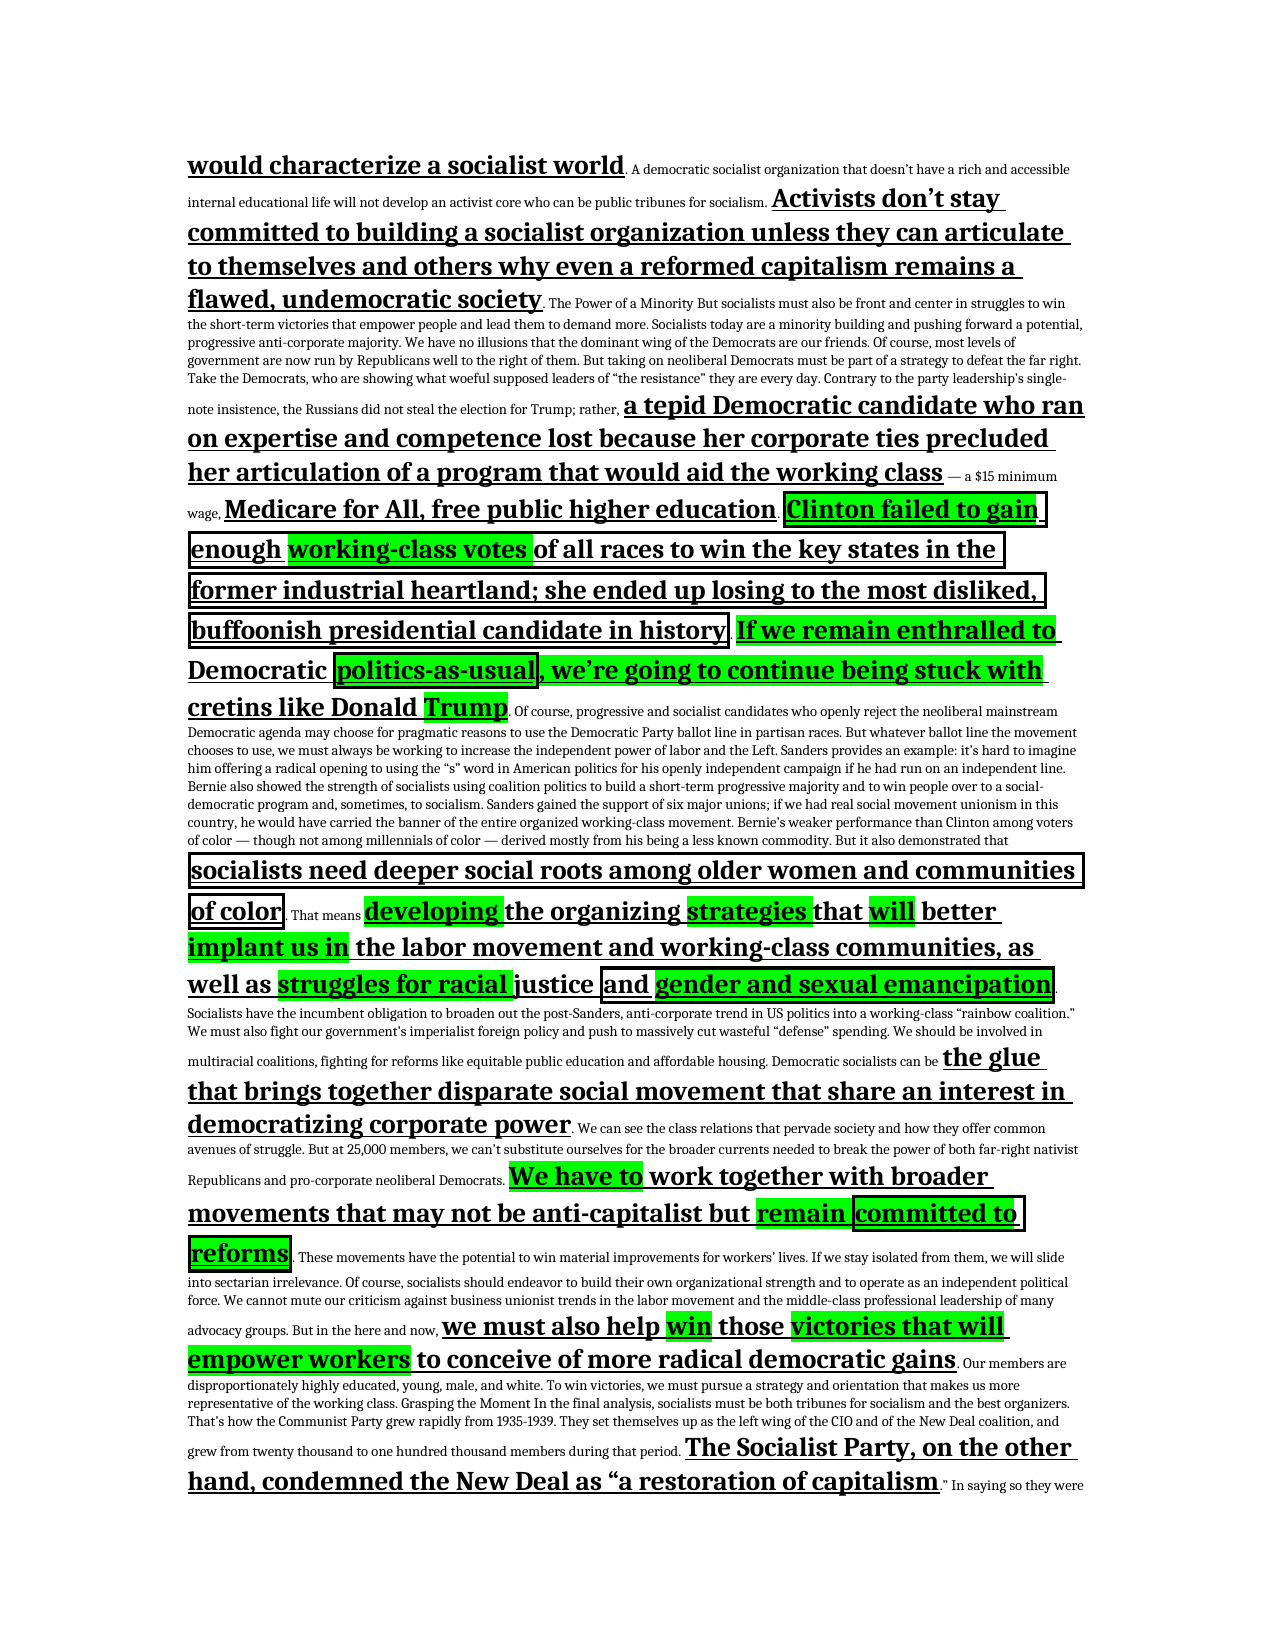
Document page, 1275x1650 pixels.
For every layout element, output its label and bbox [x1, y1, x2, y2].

text [187, 150, 1087, 1497]
